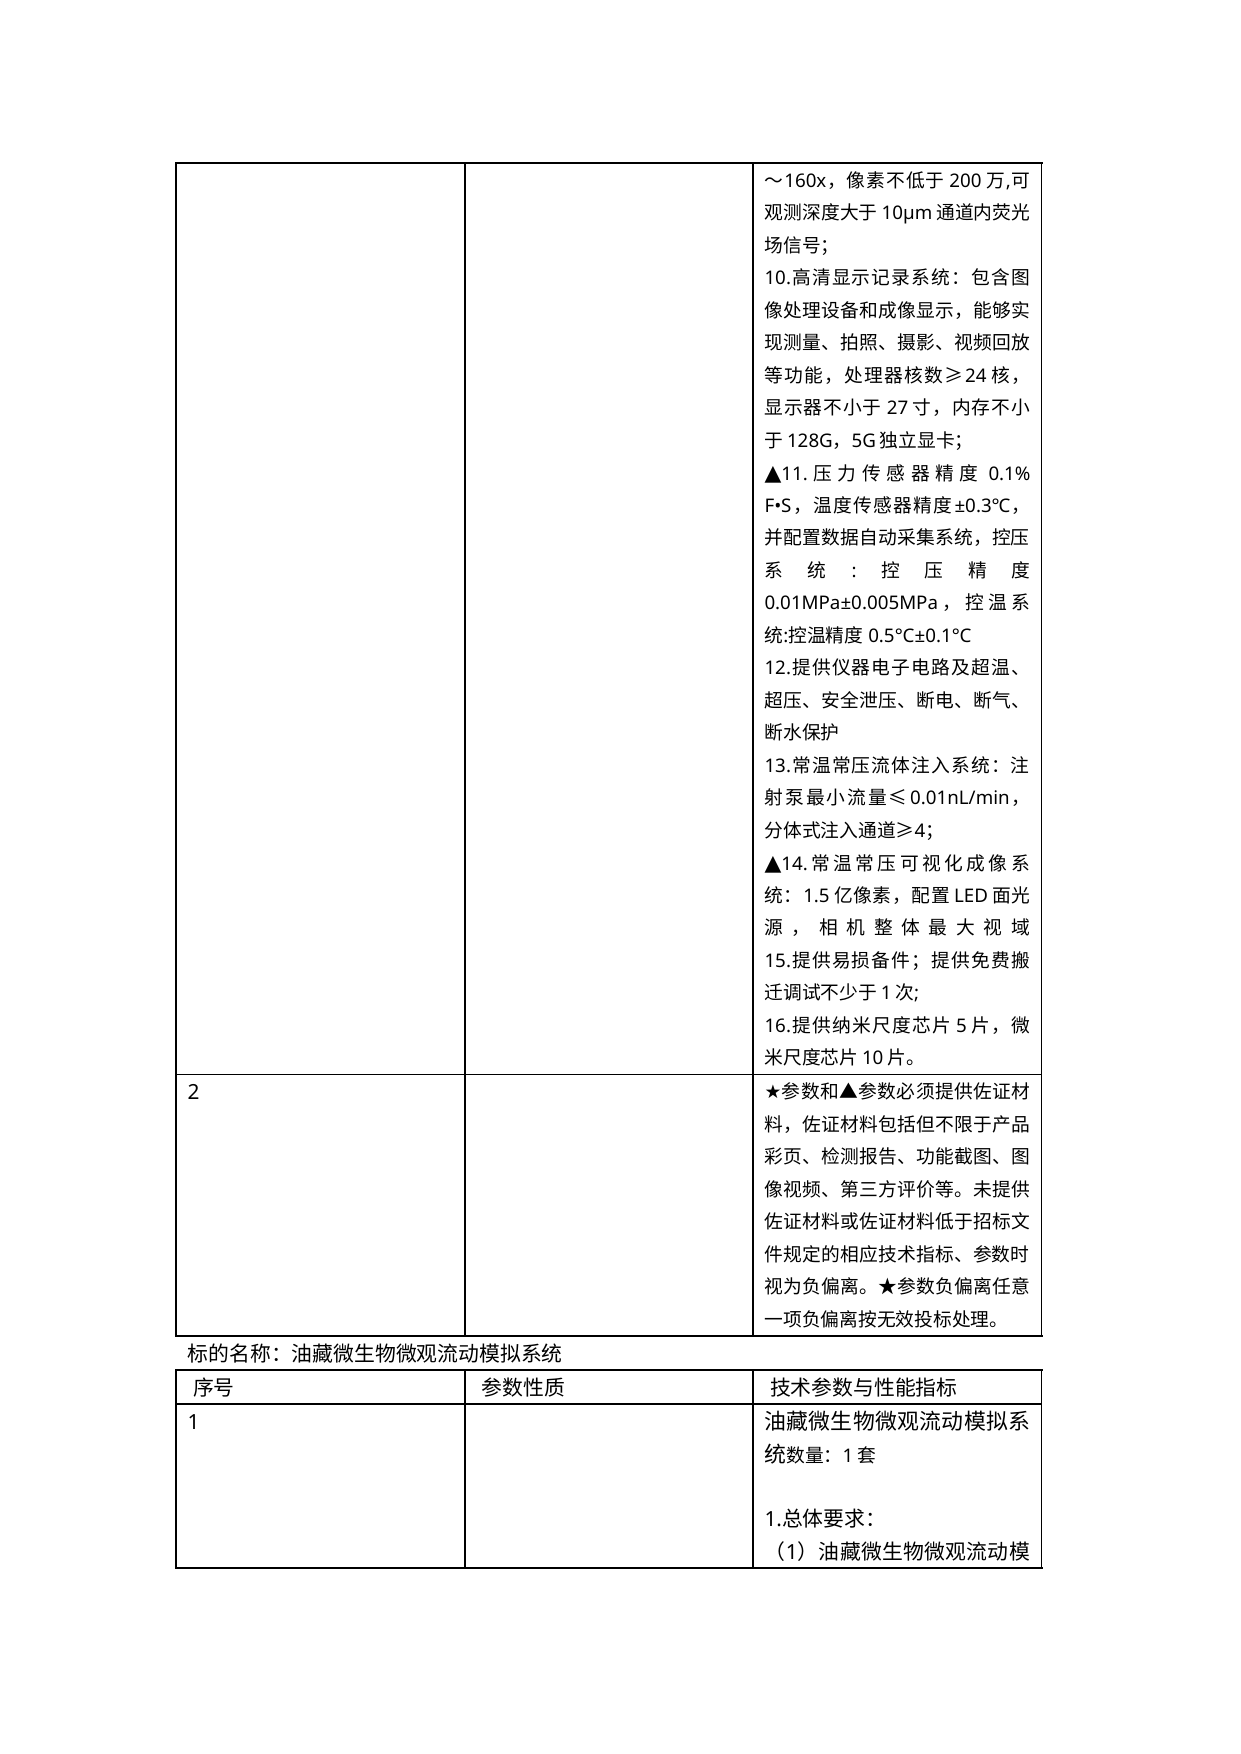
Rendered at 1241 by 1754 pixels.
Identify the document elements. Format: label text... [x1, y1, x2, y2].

table_cell 1 [177, 1405, 464, 1567]
table_cell [466, 164, 752, 1073]
text 标的名称：油藏微生物微观流动模拟系统 [187, 1337, 1053, 1369]
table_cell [754, 164, 1041, 1073]
table_cell [466, 1075, 752, 1335]
table_cell 2 [177, 1075, 464, 1335]
table_cell [466, 1405, 752, 1567]
table_cell 1 [177, 164, 464, 1073]
table_header 序号 [177, 1371, 464, 1403]
table_cell ★参数和▲参数必须提供佐证材料，佐证材料包括但不限于产品彩页、检测报告、功能截图、图像视频、第三方评价等。未提供佐证材料或佐证材料低于招标文件规定的相应技术指标、参数时视为负偏离。★参数负偏离任意一项负偏离按无效投标处理。 [754, 1075, 1041, 1335]
table_header 技术参数与性能指标 [754, 1371, 1041, 1403]
table_header 参数性质 [466, 1371, 752, 1403]
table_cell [754, 1405, 1041, 1567]
